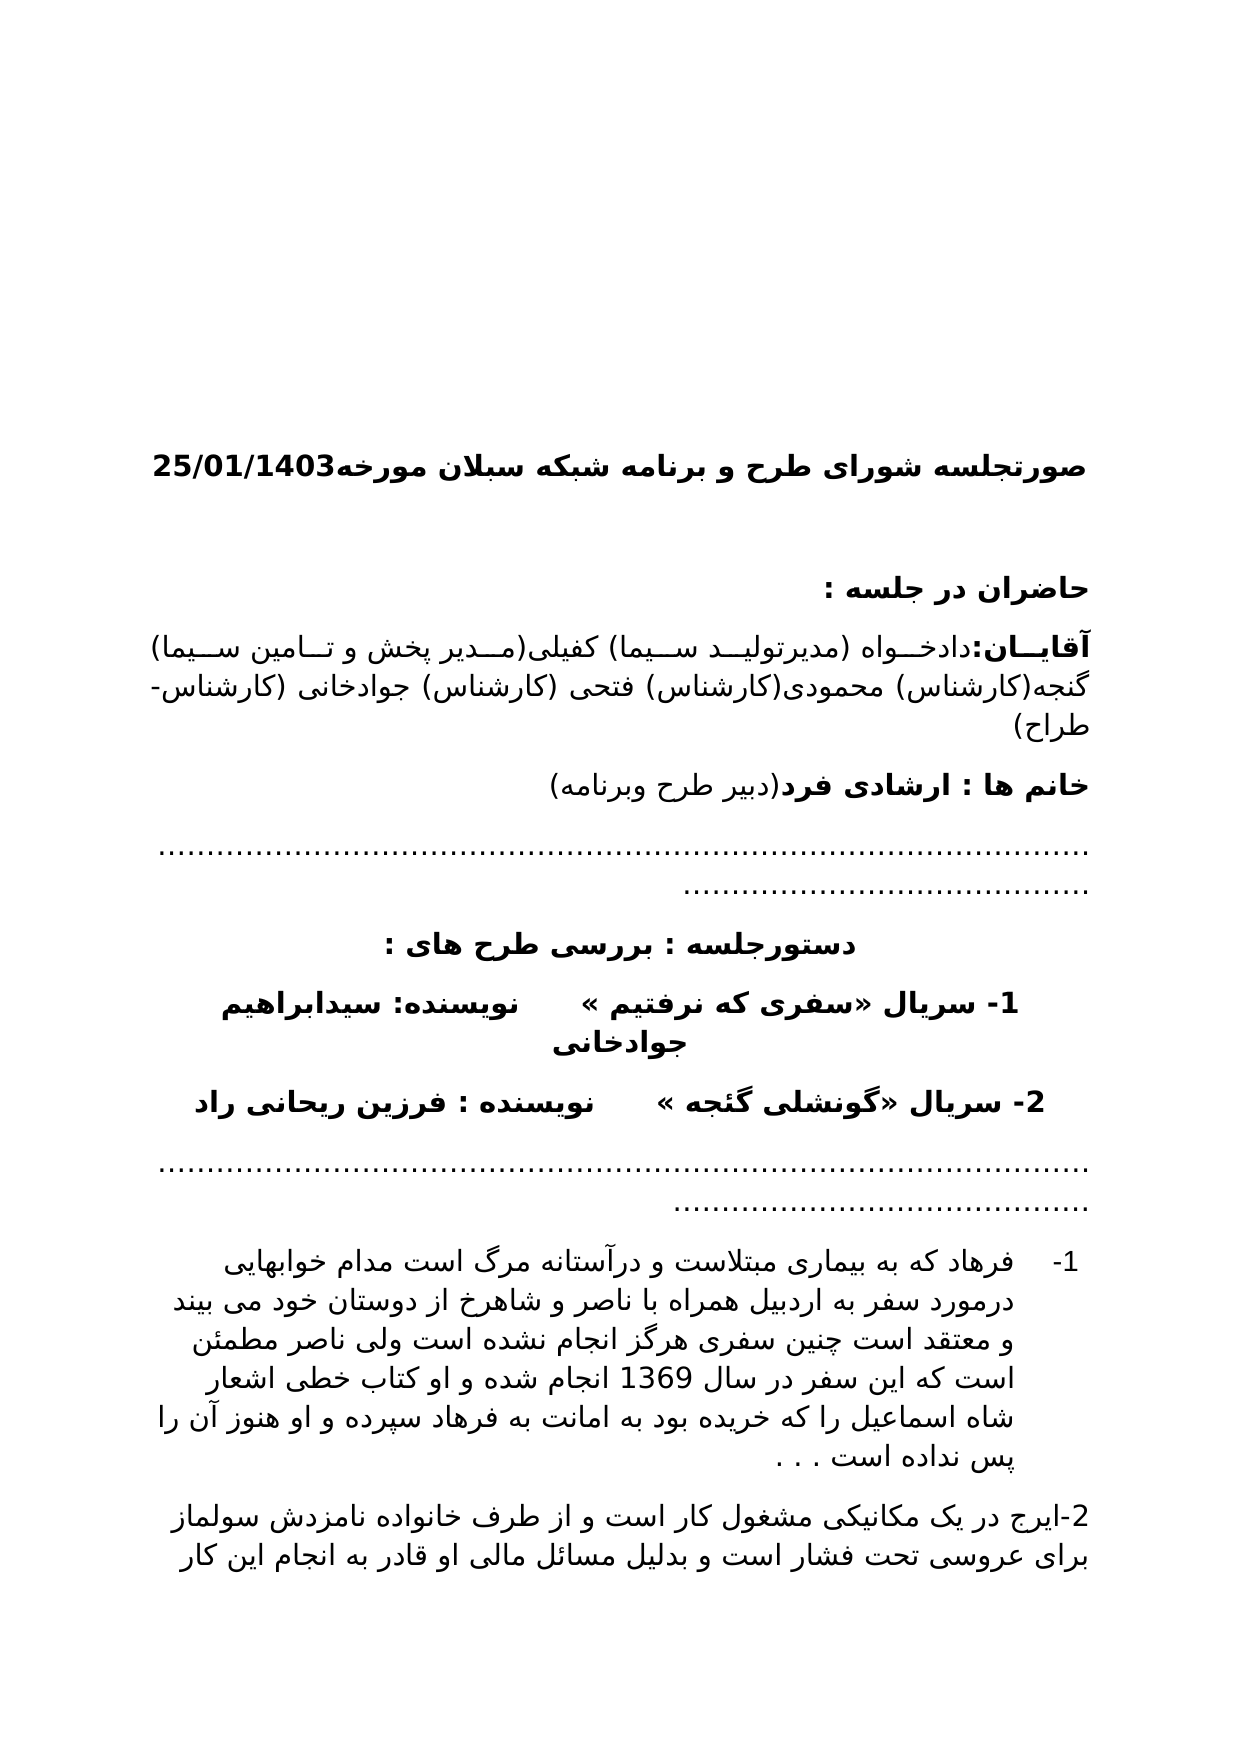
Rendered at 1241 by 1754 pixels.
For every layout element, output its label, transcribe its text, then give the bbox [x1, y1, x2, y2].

text صورتجلسه شورای طرح و برنامه شبکه سبلان مورخه25/01/1403 [150, 449, 1090, 483]
text ………………………………………………………………………………………………………………………… [150, 828, 1090, 901]
text 2- سریال «گونشلی گئجه » نویسنده : فرزین ریحانی راد [150, 1086, 1090, 1119]
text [150, 1499, 1090, 1572]
text دستورجلسه : بررسی طرح های : [150, 927, 1090, 961]
text …………………………………………………………………………………………………………………………. [150, 1145, 1090, 1218]
text آقایان:دادخواه (مدیرتولید سیما) کفیلی(مدیر پخش و تامین سیما) گنجه(کارشناس) محمودی(کارشناس) فتحی (کارشناس) جوادخانی (کارشناس-طراح) [150, 631, 1090, 743]
text حاضران در جلسه : [150, 571, 1090, 605]
text 1- سریال «سفری که نرفتیم » نویسنده: سیدابراهیم جوادخانی [150, 987, 1090, 1060]
list فرهاد که به بیماری مبتلاست و درآستانه مرگ است مدام خوابهایی درمورد سفر به اردبیل همراه با ناصر و شاهرخ از دوستان خود می بیند و معتقد است چنین سفری هرگز انجام نشده است ولی ناصر مطمئن است که این سفر در سال 1369 انجام شده و او کتاب خطی اشعار شاه اسماعیل را که خریده بود به امانت به فرهاد سپرده و او هنوز آن را پس نداده است . . . [150, 1244, 1053, 1473]
text خانم ها : ارشادی فرد(دبیر طرح وبرنامه) [150, 768, 1090, 802]
